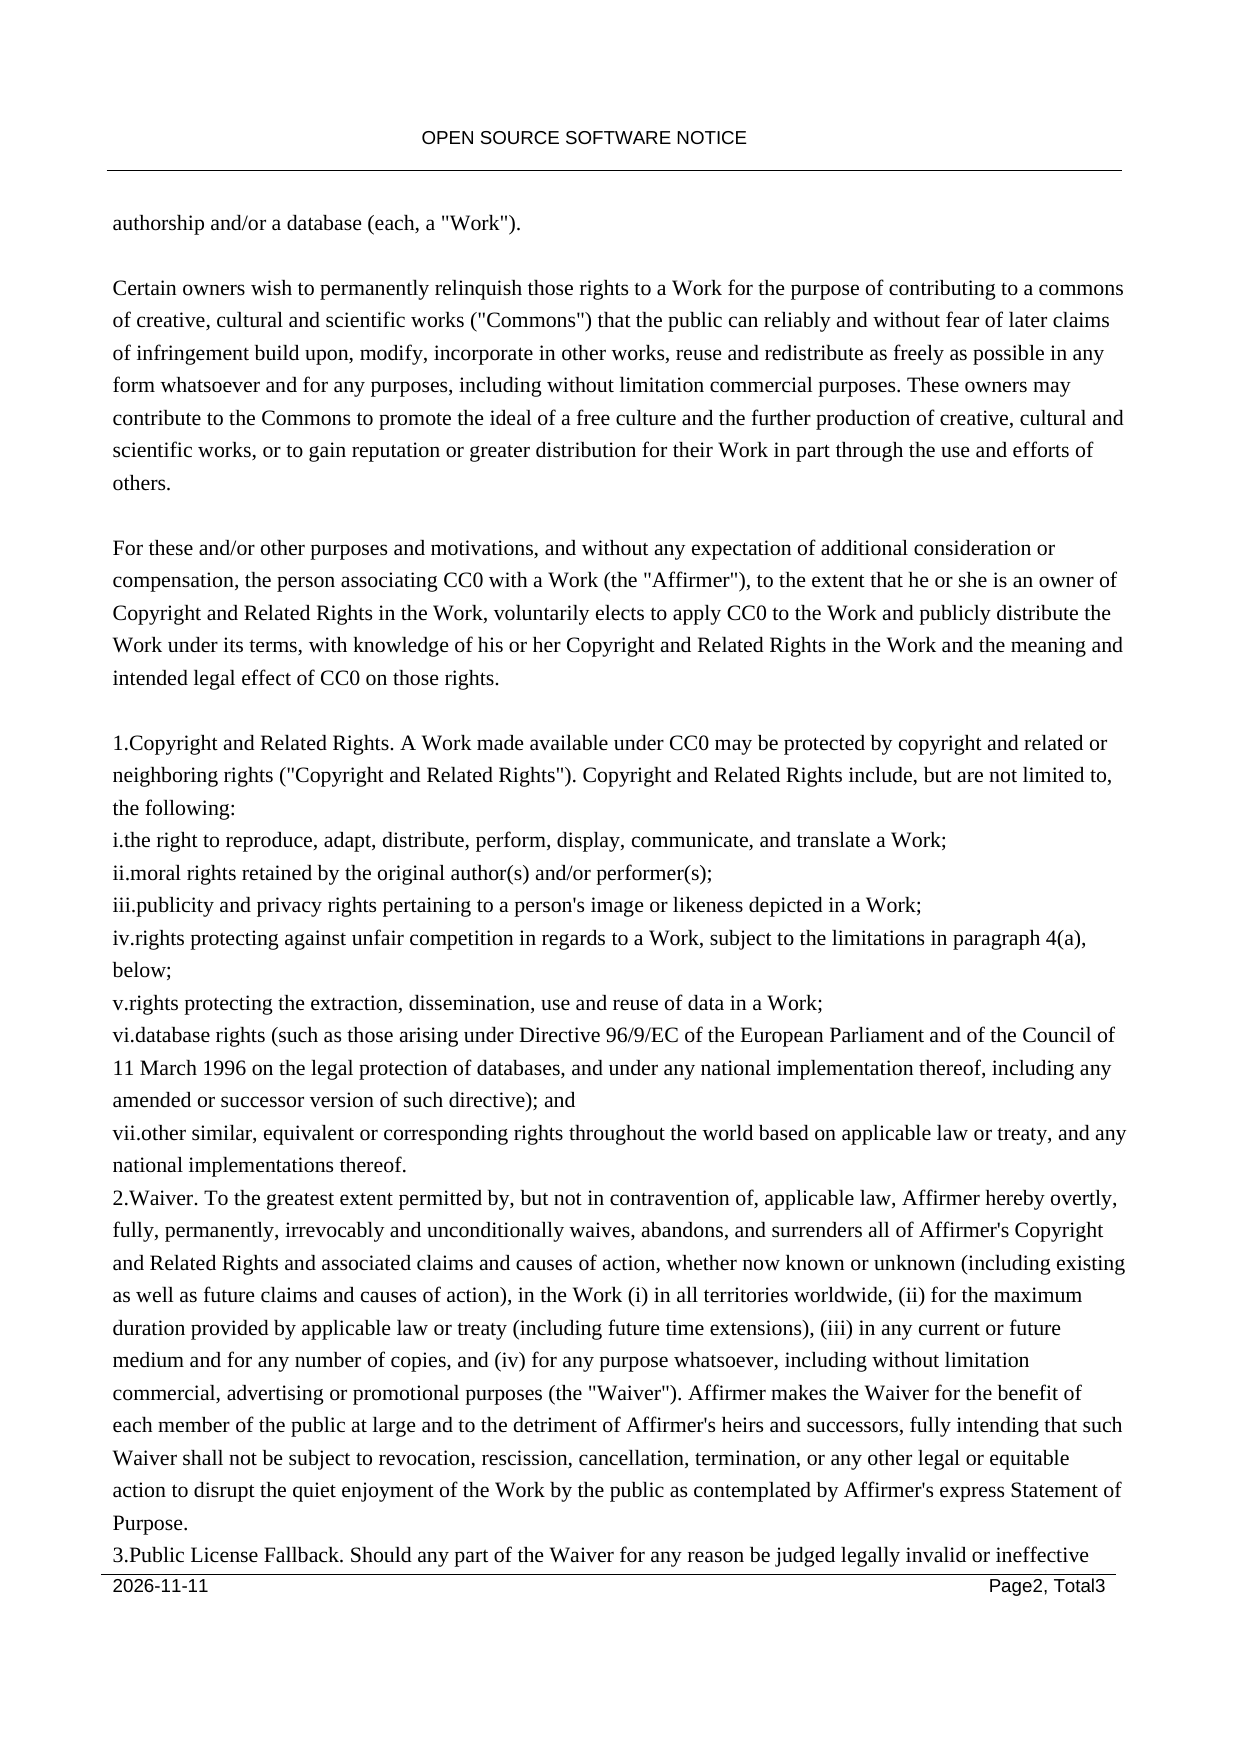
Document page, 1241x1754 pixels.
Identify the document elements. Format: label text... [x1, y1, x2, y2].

text vi.database rights (such as those arising under Directive 96/9/EC of the European Parliament and of the Council of 11 March 1996 on the legal protection of databases, and under any national implementation thereof, including any amended or successor version of such directive); and [112, 1019, 1128, 1116]
text Certain owners wish to permanently relinquish those rights to a Work for the purpose of contributing to a commons of creative, cultural and scientific works ("Commons") that the public can reliably and without fear of later claims of infringement build upon, modify, incorporate in other works, reuse and redistribute as freely as possible in any form whatsoever and for any purposes, including without limitation commercial purposes. These owners may contribute to the Commons to promote the ideal of a free culture and the further production of creative, cultural and scientific works, or to gain reputation or greater distribution for their Work in part through the use and efforts of others. [112, 271, 1128, 499]
text 2.Waiver. To the greatest extent permitted by, but not in contravention of, applicable law, Affirmer hereby overtly, fully, permanently, irrevocably and unconditionally waives, abandons, and surrenders all of Affirmer's Copyright and Related Rights and associated claims and causes of action, whether now known or unknown (including existing as well as future claims and causes of action), in the Work (i) in all territories worldwide, (ii) for the maximum duration provided by applicable law or treaty (including future time extensions), (iii) in any current or future medium and for any number of copies, and (iv) for any purpose whatsoever, including without limitation commercial, advertising or promotional purposes (the "Waiver"). Affirmer makes the Waiver for the benefit of each member of the public at large and to the detriment of Affirmer's heirs and successors, fully intending that such Waiver shall not be subject to revocation, rescission, cancellation, termination, or any other legal or equitable action to disrupt the quiet enjoyment of the Work by the public as contemplated by Affirmer's express Statement of Purpose. [112, 1181, 1128, 1539]
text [112, 206, 1128, 239]
text 1.Copyright and Related Rights. A Work made available under CC0 may be protected by copyright and related or neighboring rights ("Copyright and Related Rights"). Copyright and Related Rights include, but are not limited to, the following: [112, 726, 1128, 824]
text For these and/or other purposes and motivations, and without any expectation of additional consideration or compensation, the person associating CC0 with a Work (the "Affirmer"), to the extent that he or she is an owner of Copyright and Related Rights in the Work, voluntarily elects to apply CC0 to the Work and publicly distribute the Work under its terms, with knowledge of his or her Copyright and Related Rights in the Work and the meaning and intended legal effect of CC0 on those rights. [112, 531, 1128, 694]
text v.rights protecting the extraction, dissemination, use and reuse of data in a Work; [112, 986, 1128, 1019]
text iii.publicity and privacy rights pertaining to a person's image or likeness depicted in a Work; [112, 889, 1128, 921]
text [112, 1539, 1128, 1571]
text iv.rights protecting against unfair competition in regards to a Work, subject to the limitations in paragraph 4(a), below; [112, 921, 1128, 986]
text ii.moral rights retained by the original author(s) and/or performer(s); [112, 856, 1128, 889]
text i.the right to reproduce, adapt, distribute, perform, display, communicate, and translate a Work; [112, 824, 1128, 856]
text vii.other similar, equivalent or corresponding rights throughout the world based on applicable law or treaty, and any national implementations thereof. [112, 1116, 1128, 1181]
